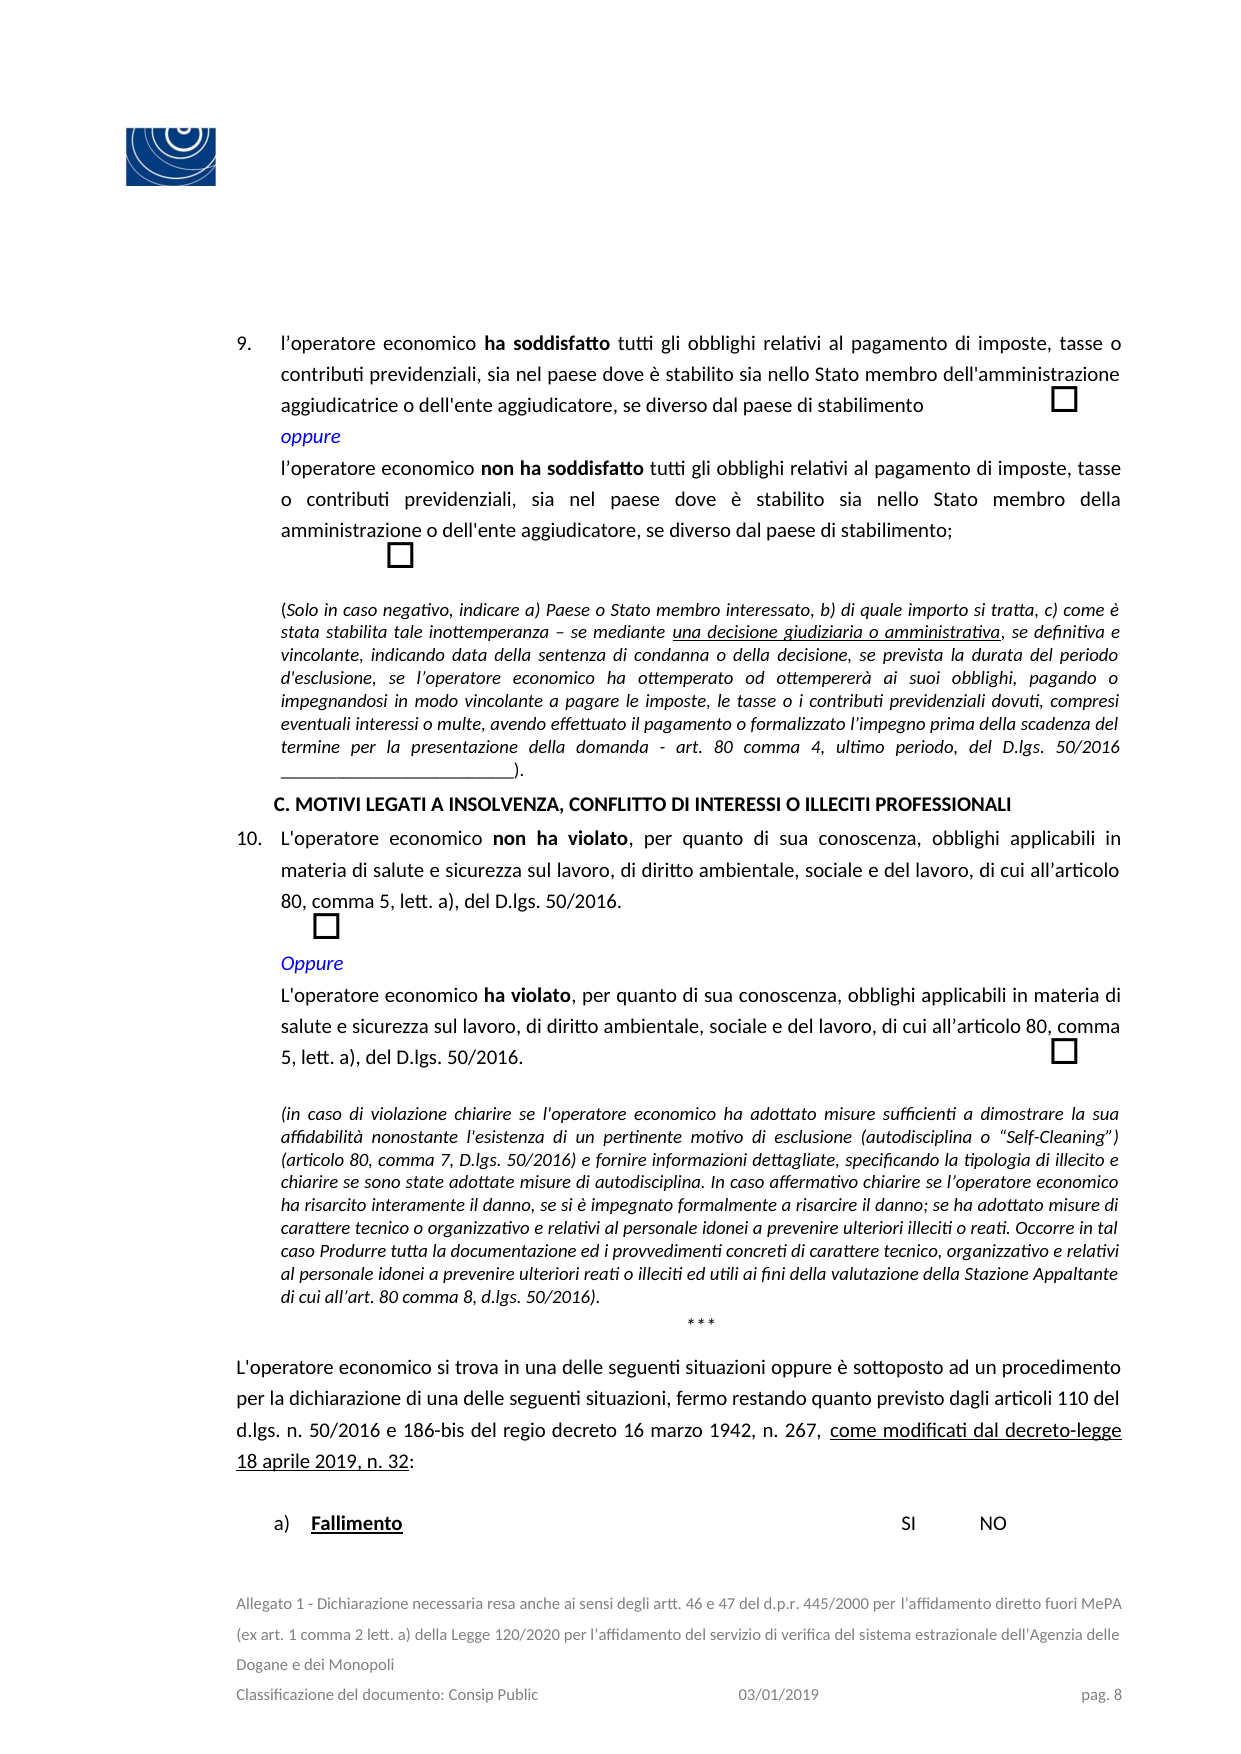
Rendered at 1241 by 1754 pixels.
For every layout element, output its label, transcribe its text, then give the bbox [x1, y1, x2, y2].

picture [0, 0, 216, 185]
list l’operatore economico ha soddisfatto tutti gli obblighi relativi al pagamento di imposte, tasse o contributi previdenziali, sia nel paese dove è stabilito sia nello Stato membro dell'amministrazione aggiudicatrice o dell'ente aggiudicatore, se diverso dal paese di stabilimento □ [236, 325, 1122, 419]
list l’operatore economico non ha soddisfatto tutti gli obblighi relativi al pagamento di imposte, tasse o contributi previdenziali, sia nel paese dove è stabilito sia nello Stato membro della amministrazione o dell'ente aggiudicatore, se diverso dal paese di stabilimento; □ [281, 450, 1122, 575]
list *** [281, 1308, 1122, 1339]
list L'operatore economico ha violato, per quanto di sua conoscenza, obblighi applicabili in materia di salute e sicurezza sul lavoro, di diritto ambientale, sociale e del lavoro, di cui all’articolo 80, comma 5, lett. a), del D.lgs. 50/2016. □ [281, 977, 1122, 1071]
list L'operatore economico non ha violato, per quanto di sua conoscenza, obblighi applicabili in materia di salute e sicurezza sul lavoro, di diritto ambientale, sociale e del lavoro, di cui all’articolo 80, comma 5, lett. a), del D.lgs. 50/2016. □ [236, 821, 1122, 946]
list (in caso di violazione chiarire se l'operatore economico ha adottato misure sufficienti a dimostrare la sua affidabilità nonostante l'esistenza di un pertinente motivo di esclusione (autodisciplina o “Self-Cleaning”) (articolo 80, comma 7, D.lgs. 50/2016) e fornire informazioni dettagliate, specificando la tipologia di illecito e chiarire se sono state adottate misure di autodisciplina. In caso affermativo chiarire se l’operatore economico ha risarcito interamente il danno, se si è impegnato formalmente a risarcire il danno; se ha adottato misure di carattere tecnico o organizzativo e relativi al personale idonei a prevenire ulteriori illeciti o reati. Occorre in tal caso Produrre tutta la documentazione ed i provvedimenti concreti di carattere tecnico, organizzativo e relativi al personale idonei a prevenire ulteriori reati o illeciti ed utili ai fini della valutazione della Stazione Appaltante di cui all’art. 80 comma 8, d.lgs. 50/2016). [281, 1102, 1122, 1308]
list oppure [281, 419, 1122, 450]
list Fallimento SI NO [274, 1506, 1122, 1537]
text L'operatore economico si trova in una delle seguenti situazioni oppure è sottoposto ad un procedimento per la dichiarazione di una delle seguenti situazioni, fermo restando quanto previsto dagli articoli 110 del d.lgs. n. 50/2016 e 186-bis del regio decreto 16 marzo 1942, n. 267, come modificati dal decreto-legge 18 aprile 2019, n. 32: [236, 1349, 1122, 1474]
list (Solo in caso negativo, indicare a) Paese o Stato membro interessato, b) di quale importo si tratta, c) come è stata stabilita tale inottemperanza – se mediante una decisione giudiziaria o amministrativa, se definitiva e vincolante, indicando data della sentenza di condanna o della decisione, se prevista la durata del periodo d'esclusione, se l’operatore economico ha ottemperato od ottempererà ai suoi obblighi, pagando o impegnandosi in modo vincolante a pagare le imposte, le tasse o i contributi previdenziali dovuti, compresi eventuali interessi o multe, avendo effettuato il pagamento o formalizzato l’impegno prima della scadenza del termine per la presentazione della domanda - art. 80 comma 4, ultimo periodo, del D.lgs. 50/2016 _________________________). [281, 598, 1122, 781]
list Oppure [281, 946, 1122, 977]
list C. MOTIVI LEGATI A INSOLVENZA, CONFLITTO DI INTERESSI O ILLECITI PROFESSIONALI [236, 791, 1122, 817]
